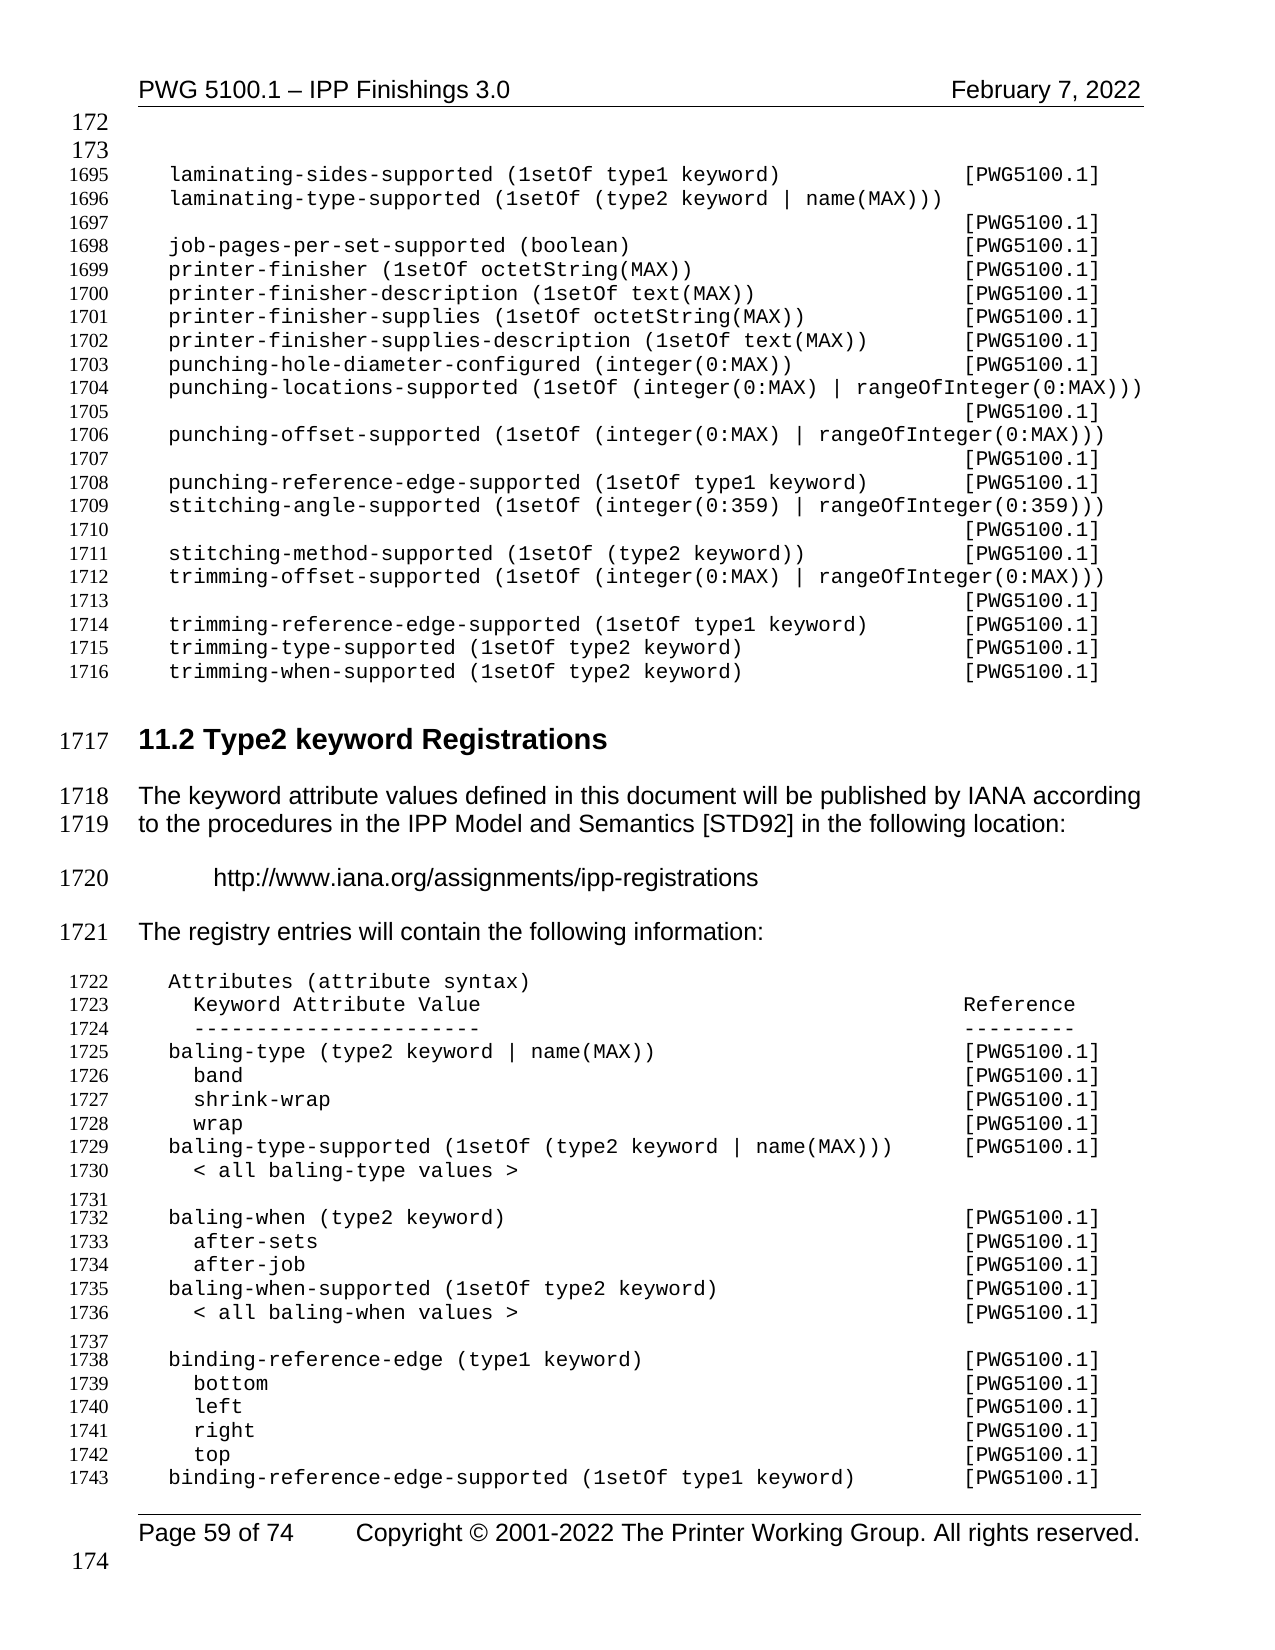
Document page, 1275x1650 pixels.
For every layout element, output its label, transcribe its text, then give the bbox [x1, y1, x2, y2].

text right [PWG5100.1] [168, 1420, 1144, 1443]
text punching-locations-supported (1setOf (integer(0:MAX) | rangeOfInteger(0:MAX))) [PWG5100.1] [168, 377, 1144, 424]
text printer-finisher-supplies-description (1setOf text(MAX)) [PWG5100.1] [168, 330, 1144, 353]
text baling-type-supported (1setOf (type2 keyword | name(MAX))) [PWG5100.1] [168, 1136, 1144, 1160]
text left [PWG5100.1] [168, 1396, 1144, 1420]
text band [PWG5100.1] [168, 1065, 1144, 1089]
text punching-reference-edge-supported (1setOf type1 keyword) [PWG5100.1] [168, 472, 1144, 495]
text < all baling-type values > [168, 1160, 1144, 1183]
text laminating-sides-supported (1setOf type1 keyword) [PWG5100.1] [168, 164, 1144, 188]
text job-pages-per-set-supported (boolean) [PWG5100.1] [168, 235, 1144, 259]
text after-job [PWG5100.1] [168, 1254, 1144, 1278]
text stitching-method-supported (1setOf (type2 keyword)) [PWG5100.1] [168, 543, 1144, 566]
text wrap [PWG5100.1] [168, 1112, 1144, 1136]
text Keyword Attribute Value Reference [168, 994, 1144, 1018]
text trimming-type-supported (1setOf type2 keyword) [PWG5100.1] [168, 637, 1144, 661]
text shrink-wrap [PWG5100.1] [168, 1089, 1144, 1112]
text http://www.iana.org/assignments/ipp-registrations [138, 863, 1144, 892]
text punching-offset-supported (1setOf (integer(0:MAX) | rangeOfInteger(0:MAX))) [PWG5100.1] [168, 424, 1144, 472]
text ----------------------- --------- [168, 1018, 1144, 1042]
text < all baling-when values > [PWG5100.1] [168, 1302, 1144, 1325]
text The registry entries will contain the following information: [138, 917, 1144, 946]
text baling-when (type2 keyword) [PWG5100.1] [168, 1207, 1144, 1231]
text laminating-type-supported (1setOf (type2 keyword | name(MAX))) [PWG5100.1] [168, 188, 1144, 235]
text baling-when-supported (1setOf type2 keyword) [PWG5100.1] [168, 1278, 1144, 1302]
text Type2 keyword Registrations [138, 722, 1144, 756]
text printer-finisher-supplies (1setOf octetString(MAX)) [PWG5100.1] [168, 306, 1144, 330]
text top [PWG5100.1] [168, 1443, 1144, 1467]
text binding-reference-edge (type1 keyword) [PWG5100.1] [168, 1349, 1144, 1373]
text trimming-offset-supported (1setOf (integer(0:MAX) | rangeOfInteger(0:MAX))) [PWG5100.1] [168, 566, 1144, 614]
text printer-finisher (1setOf octetString(MAX)) [PWG5100.1] [168, 259, 1144, 283]
text baling-type (type2 keyword | name(MAX)) [PWG5100.1] [168, 1042, 1144, 1065]
text The keyword attribute values defined in this document will be published by IANA according to the procedures in the IPP Model and Semantics [STD92] in the following location: [138, 781, 1144, 838]
text Attributes (attribute syntax) [168, 971, 1144, 994]
text stitching-angle-supported (1setOf (integer(0:359) | rangeOfInteger(0:359))) [PWG5100.1] [168, 495, 1144, 543]
text punching-hole-diameter-configured (integer(0:MAX)) [PWG5100.1] [168, 353, 1144, 377]
text bottom [PWG5100.1] [168, 1373, 1144, 1396]
text trimming-reference-edge-supported (1setOf type1 keyword) [PWG5100.1] [168, 614, 1144, 637]
text printer-finisher-description (1setOf text(MAX)) [PWG5100.1] [168, 283, 1144, 306]
text binding-reference-edge-supported (1setOf type1 keyword) [PWG5100.1] [168, 1467, 1144, 1491]
text trimming-when-supported (1setOf type2 keyword) [PWG5100.1] [168, 661, 1144, 684]
text after-sets [PWG5100.1] [168, 1231, 1144, 1254]
